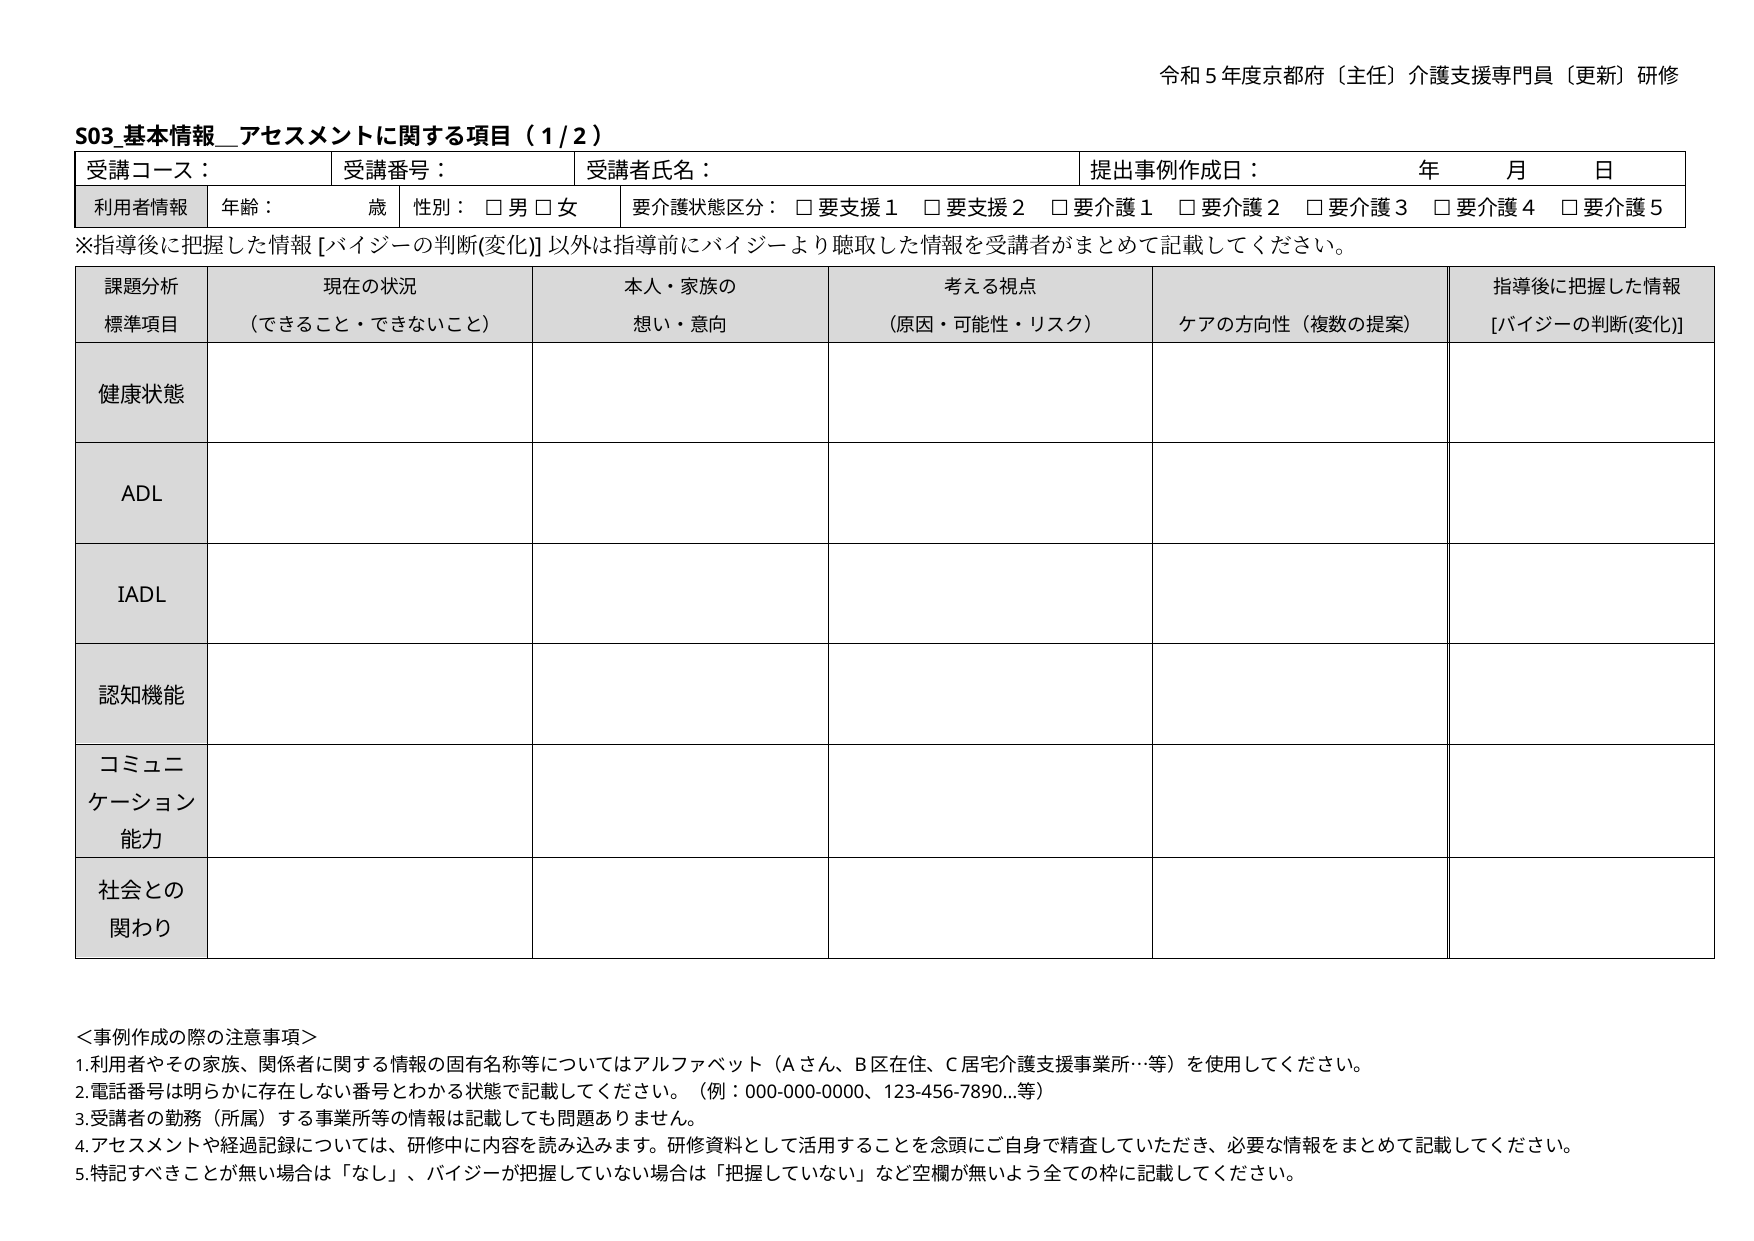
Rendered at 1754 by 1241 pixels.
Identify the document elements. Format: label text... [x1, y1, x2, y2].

table_cell 認知機能 [76, 644, 207, 743]
table_cell 健康状態 [76, 343, 207, 442]
table_cell [208, 343, 532, 442]
table_cell [208, 858, 532, 957]
table_header ケアの方向性（複数の提案） [1153, 267, 1447, 342]
table_cell [208, 644, 532, 743]
table_cell [208, 745, 532, 857]
table_cell [829, 544, 1152, 643]
table_cell [1153, 644, 1447, 743]
table_cell [1450, 858, 1714, 957]
table_cell 社会との 関わり [76, 858, 207, 957]
table_cell [1153, 745, 1447, 857]
table_cell IADL [76, 544, 207, 643]
table_cell [208, 443, 532, 543]
table_cell [1153, 544, 1447, 643]
table_cell [208, 544, 532, 643]
table_cell [533, 644, 828, 743]
table_cell [829, 443, 1152, 543]
table_cell [829, 343, 1152, 442]
table_cell ADL [76, 443, 207, 543]
table_cell [533, 858, 828, 957]
table_cell [1450, 443, 1714, 543]
table_header 考える視点 （原因・可能性・リスク） [829, 267, 1152, 342]
table_cell [1153, 858, 1447, 957]
table_cell [533, 443, 828, 543]
table_cell [1450, 644, 1714, 743]
table_cell [1450, 745, 1714, 857]
table_cell [1153, 443, 1447, 543]
table_cell [1450, 544, 1714, 643]
table_cell [533, 343, 828, 442]
table_cell [533, 544, 828, 643]
table_cell [1153, 343, 1447, 442]
table_header 本人・家族の 想い・意向 [533, 267, 828, 342]
table_header 課題分析 標準項目 [76, 267, 207, 342]
table_cell [533, 745, 828, 857]
table_cell [829, 745, 1152, 857]
table_cell [829, 858, 1152, 957]
table_header 現在の状況 （できること・できないこと） [208, 267, 532, 342]
table_cell [829, 644, 1152, 743]
table_cell コミュニケーション 能力 [76, 745, 207, 857]
table_cell [1450, 343, 1714, 442]
table_header 指導後に把握した情報 [バイジーの判断(変化)] [1450, 267, 1714, 342]
